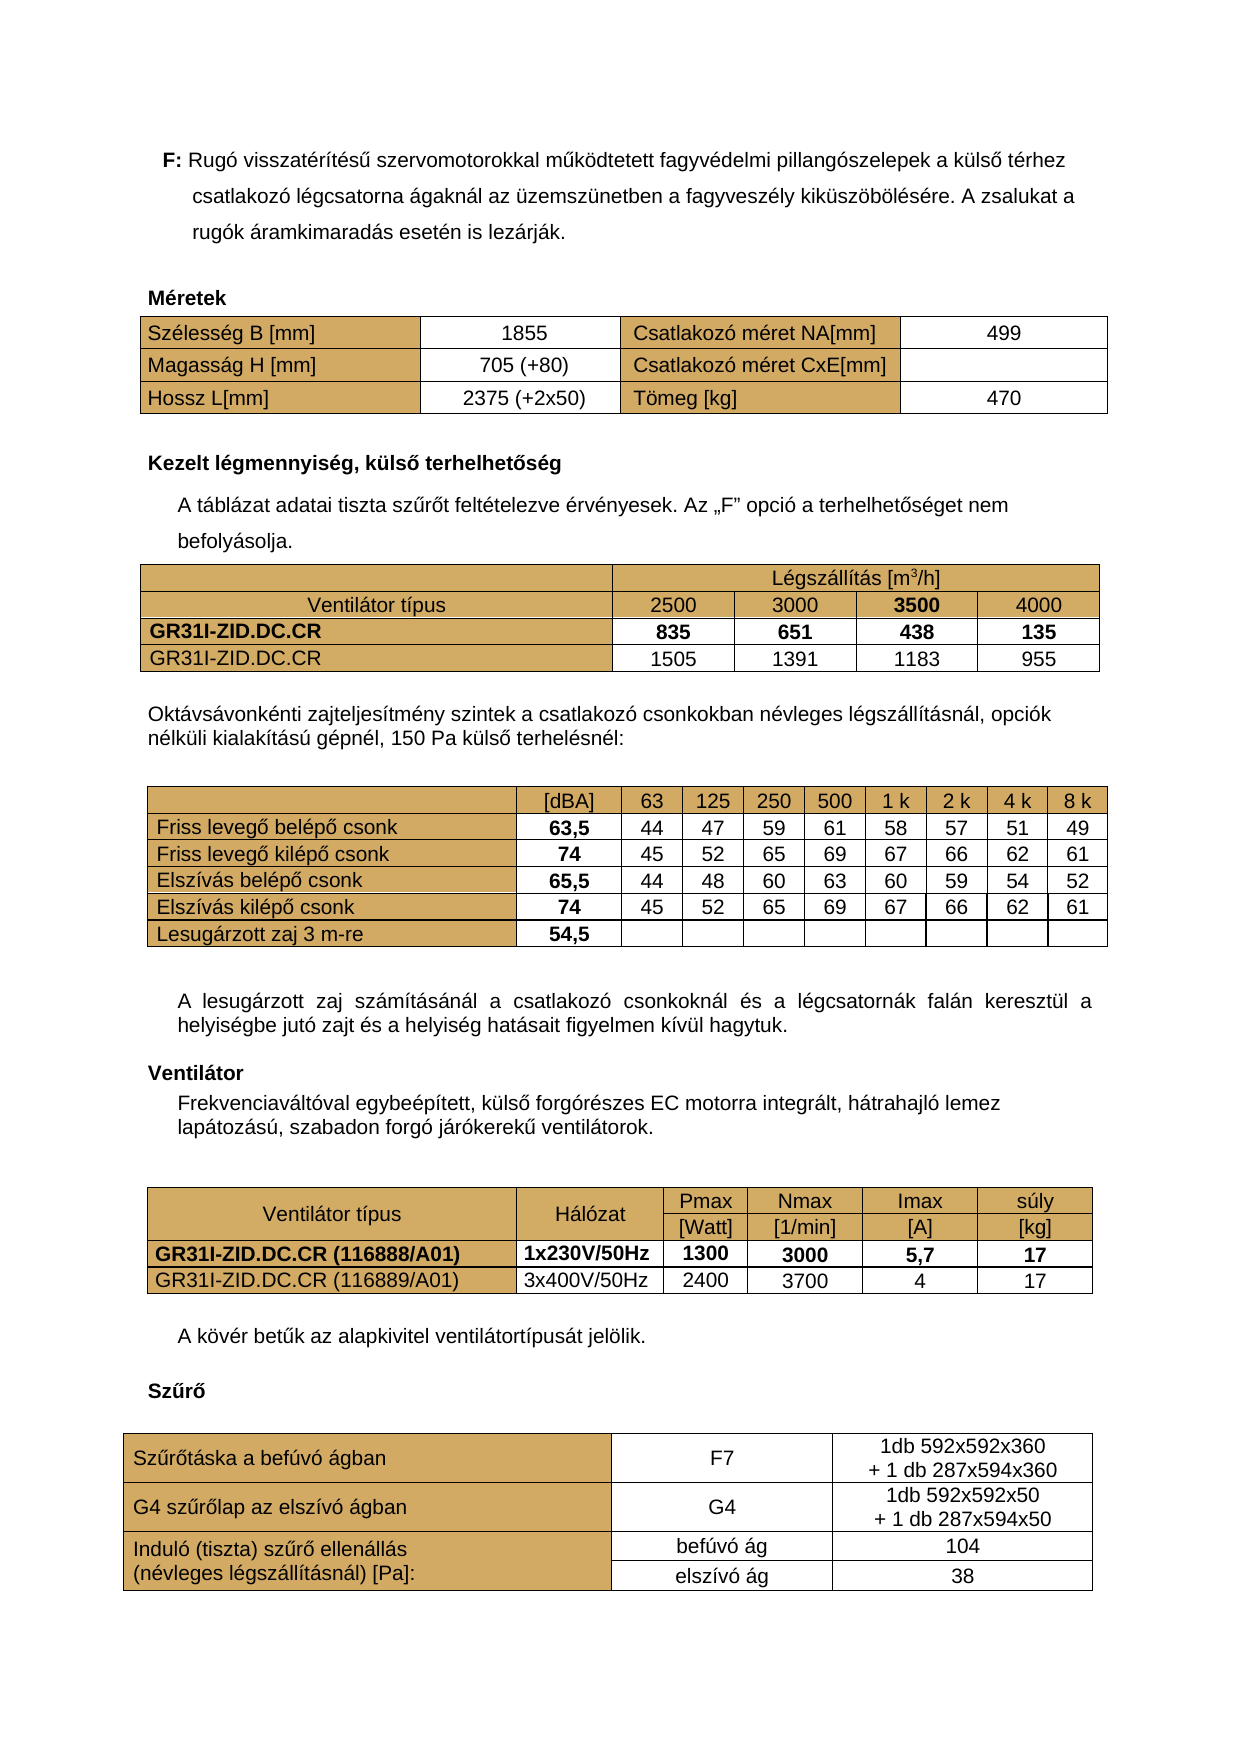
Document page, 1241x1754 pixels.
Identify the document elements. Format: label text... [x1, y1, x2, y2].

table_cell Csatlakozó méret CxE[mm] [621, 349, 900, 381]
text Frekvenciaváltóval egybeépített, külső forgórészes EC motorra integrált, hátrahajló lemez lapátozású, szabadon forgó járókerekű ventilátorok. [177, 1091, 1093, 1139]
table_cell 60 [744, 867, 804, 892]
table_cell Lesugárzott zaj 3 m-re [148, 921, 516, 946]
table_header [148, 787, 516, 813]
table_header 125 [683, 787, 743, 813]
table_cell Tömeg [kg] [621, 382, 900, 413]
table_cell GR31I-ZID.DC.CR [141, 619, 612, 644]
table_cell 58 [866, 814, 926, 839]
table_cell 44 [622, 814, 682, 839]
table_cell 65 [744, 840, 804, 866]
table_cell [744, 921, 804, 946]
table_cell 66 [927, 894, 986, 919]
table_cell 57 [927, 814, 987, 839]
table_cell [683, 921, 743, 946]
table_cell [866, 921, 925, 946]
table_header 250 [744, 787, 804, 813]
table_cell 17 [978, 1268, 1092, 1293]
table_cell 62 [988, 840, 1047, 866]
table_cell 2375 (+2x50) [421, 382, 620, 413]
table_cell 61 [1049, 894, 1107, 919]
text Oktávsávonkénti zajteljesítmény szintek a csatlakozó csonkokban névleges légszállításnál, opciók nélküli kialakítású gépnél, 150 Pa külső terhelésnél: [148, 702, 1093, 750]
table_cell 69 [805, 840, 865, 866]
table_cell [927, 921, 986, 946]
text Méretek [148, 286, 1093, 309]
table_cell 69 [805, 894, 865, 919]
table_cell 17 [978, 1241, 1092, 1266]
text F: Rugó visszatérítésű szervomotorokkal működtetett fagyvédelmi pillangószelepek a külső térhez csatlakozó légcsatorna ágaknál az üzemszünetben a fagyveszély kiküszöbölésére. A zsalukat a rugók áramkimaradás esetén is lezárják. [162, 148, 1093, 243]
table_cell G4 [612, 1483, 832, 1531]
table_header Pmax [664, 1188, 747, 1213]
table_cell 61 [805, 814, 865, 839]
table_cell Csatlakozó méret NA[mm] [621, 317, 900, 348]
table_cell 45 [622, 840, 682, 866]
table_cell 438 [857, 619, 977, 644]
table_cell 2400 [664, 1268, 747, 1293]
table_cell 3000 [735, 592, 856, 617]
table_header Szűrőtáska a befúvó ágban [124, 1434, 611, 1482]
table_cell [901, 349, 1107, 381]
table_cell 52 [683, 840, 743, 866]
table_header Imax [863, 1188, 977, 1213]
table_cell 1300 [664, 1241, 747, 1266]
table_cell 54 [988, 867, 1047, 892]
table_cell 74 [517, 840, 621, 866]
table_cell Friss levegő belépő csonk [148, 814, 516, 839]
table_header [141, 565, 612, 591]
text A lesugárzott zaj számításánál a csatlakozó csonkoknál és a légcsatornák falán keresztül a helyiségbe jutó zajt és a helyiség hatásait figyelmen kívül hagytuk. [177, 989, 1093, 1037]
table_cell 62 [988, 894, 1047, 919]
table_cell 49 [1048, 814, 1107, 839]
table_cell 63,5 [517, 814, 621, 839]
table_cell Hossz L[mm] [141, 382, 420, 413]
table_cell 47 [683, 814, 743, 839]
table_cell 499 [901, 317, 1107, 348]
table_header 1855 [421, 317, 620, 348]
table_cell 135 [978, 619, 1099, 644]
table_cell Elszívás kilépő csonk [148, 894, 516, 919]
table_cell 1db 592x592x50 + 1 db 287x594x50 [833, 1483, 1092, 1531]
table_cell GR31I-ZID.DC.CR (116888/A01) [148, 1241, 516, 1266]
table_header 2 k [927, 787, 987, 813]
table_cell 54,5 [517, 921, 621, 946]
table_cell 65 [744, 894, 804, 919]
table_cell 3x400V/50Hz [517, 1268, 663, 1293]
table_cell 5,7 [863, 1241, 977, 1266]
table_cell 51 [988, 814, 1047, 839]
table_cell 60 [866, 867, 926, 892]
table_cell [1/min] [748, 1214, 862, 1240]
table_cell 1x230V/50Hz [517, 1241, 663, 1266]
table_cell 1505 [613, 645, 734, 671]
table_cell 4000 [978, 592, 1099, 617]
table_cell GR31I-ZID.DC.CR [141, 645, 612, 671]
table_cell 74 [517, 894, 621, 919]
table_cell 59 [744, 814, 804, 839]
table_cell 104 [833, 1532, 1092, 1560]
table_header Nmax [748, 1188, 862, 1213]
table_cell [Watt] [664, 1214, 747, 1240]
table_header 1 k [866, 787, 926, 813]
table_cell 2500 [613, 592, 734, 617]
table_cell [A] [863, 1214, 977, 1240]
table_cell Magasság H [mm] [141, 349, 420, 381]
table_cell 63 [805, 867, 865, 892]
table_cell 45 [622, 894, 682, 919]
text A kövér betűk az alapkivitel ventilátortípusát jelölik. [177, 1324, 1093, 1348]
table_cell elszívó ág [612, 1561, 832, 1590]
table_cell Friss levegő kilépő csonk [148, 840, 516, 866]
table_header Ventilátor típus [148, 1188, 516, 1240]
table_cell 66 [927, 840, 987, 866]
text A táblázat adatai tiszta szűrőt feltételezve érvényesek. Az „F” opció a terhelhetőséget nem befolyásolja. [177, 492, 1093, 552]
table_header 500 [805, 787, 865, 813]
table_cell Elszívás belépő csonk [148, 867, 516, 892]
table_cell [1049, 921, 1107, 946]
table_header Szélesség B [mm] [141, 317, 420, 348]
table_cell 48 [683, 867, 743, 892]
table_cell 3000 [748, 1241, 862, 1266]
table_cell [622, 921, 682, 946]
table_cell 955 [978, 645, 1099, 671]
table_cell 470 [901, 382, 1107, 413]
table_cell [805, 921, 865, 946]
table_cell 1391 [735, 645, 856, 671]
table_cell 705 (+80) [421, 349, 620, 381]
table_cell Induló (tiszta) szűrő ellenállás (névleges légszállításnál) [Pa]: [124, 1532, 611, 1590]
table_header súly [978, 1188, 1092, 1213]
text Kezelt légmennyiség, külső terhelhetőség [148, 450, 1093, 474]
table_header 63 [622, 787, 682, 813]
table_cell G4 szűrőlap az elszívó ágban [124, 1483, 611, 1531]
table_cell befúvó ág [612, 1532, 832, 1560]
table_cell GR31I-ZID.DC.CR (116889/A01) [148, 1268, 516, 1293]
table_cell 65,5 [517, 867, 621, 892]
table_header Hálózat [517, 1188, 663, 1240]
table_cell 3500 [857, 592, 977, 617]
table_cell [988, 921, 1047, 946]
table_cell 52 [683, 894, 743, 919]
table_cell 52 [1048, 867, 1107, 892]
table_cell 4 [863, 1268, 977, 1293]
table_cell [kg] [978, 1214, 1092, 1240]
table_cell 59 [927, 867, 987, 892]
table_cell 44 [622, 867, 682, 892]
table_cell 3700 [748, 1268, 862, 1293]
table_cell Ventilátor típus [141, 592, 612, 617]
table_header 1db 592x592x360 + 1 db 287x594x360 [833, 1434, 1092, 1482]
text Ventilátor [148, 1061, 1093, 1085]
table_cell 38 [833, 1561, 1092, 1590]
table_header Légszállítás [m3/h] [613, 565, 1099, 591]
table_header 8 k [1048, 787, 1107, 813]
table_cell 61 [1048, 840, 1107, 866]
table_cell 651 [735, 619, 856, 644]
table_header [dBA] [517, 787, 621, 813]
table_cell 835 [613, 619, 734, 644]
table_cell 1183 [857, 645, 977, 671]
text Szűrő [148, 1378, 1093, 1402]
table_header 4 k [988, 787, 1047, 813]
table_cell 67 [866, 840, 926, 866]
table_cell 67 [866, 894, 925, 919]
table_header F7 [612, 1434, 832, 1482]
